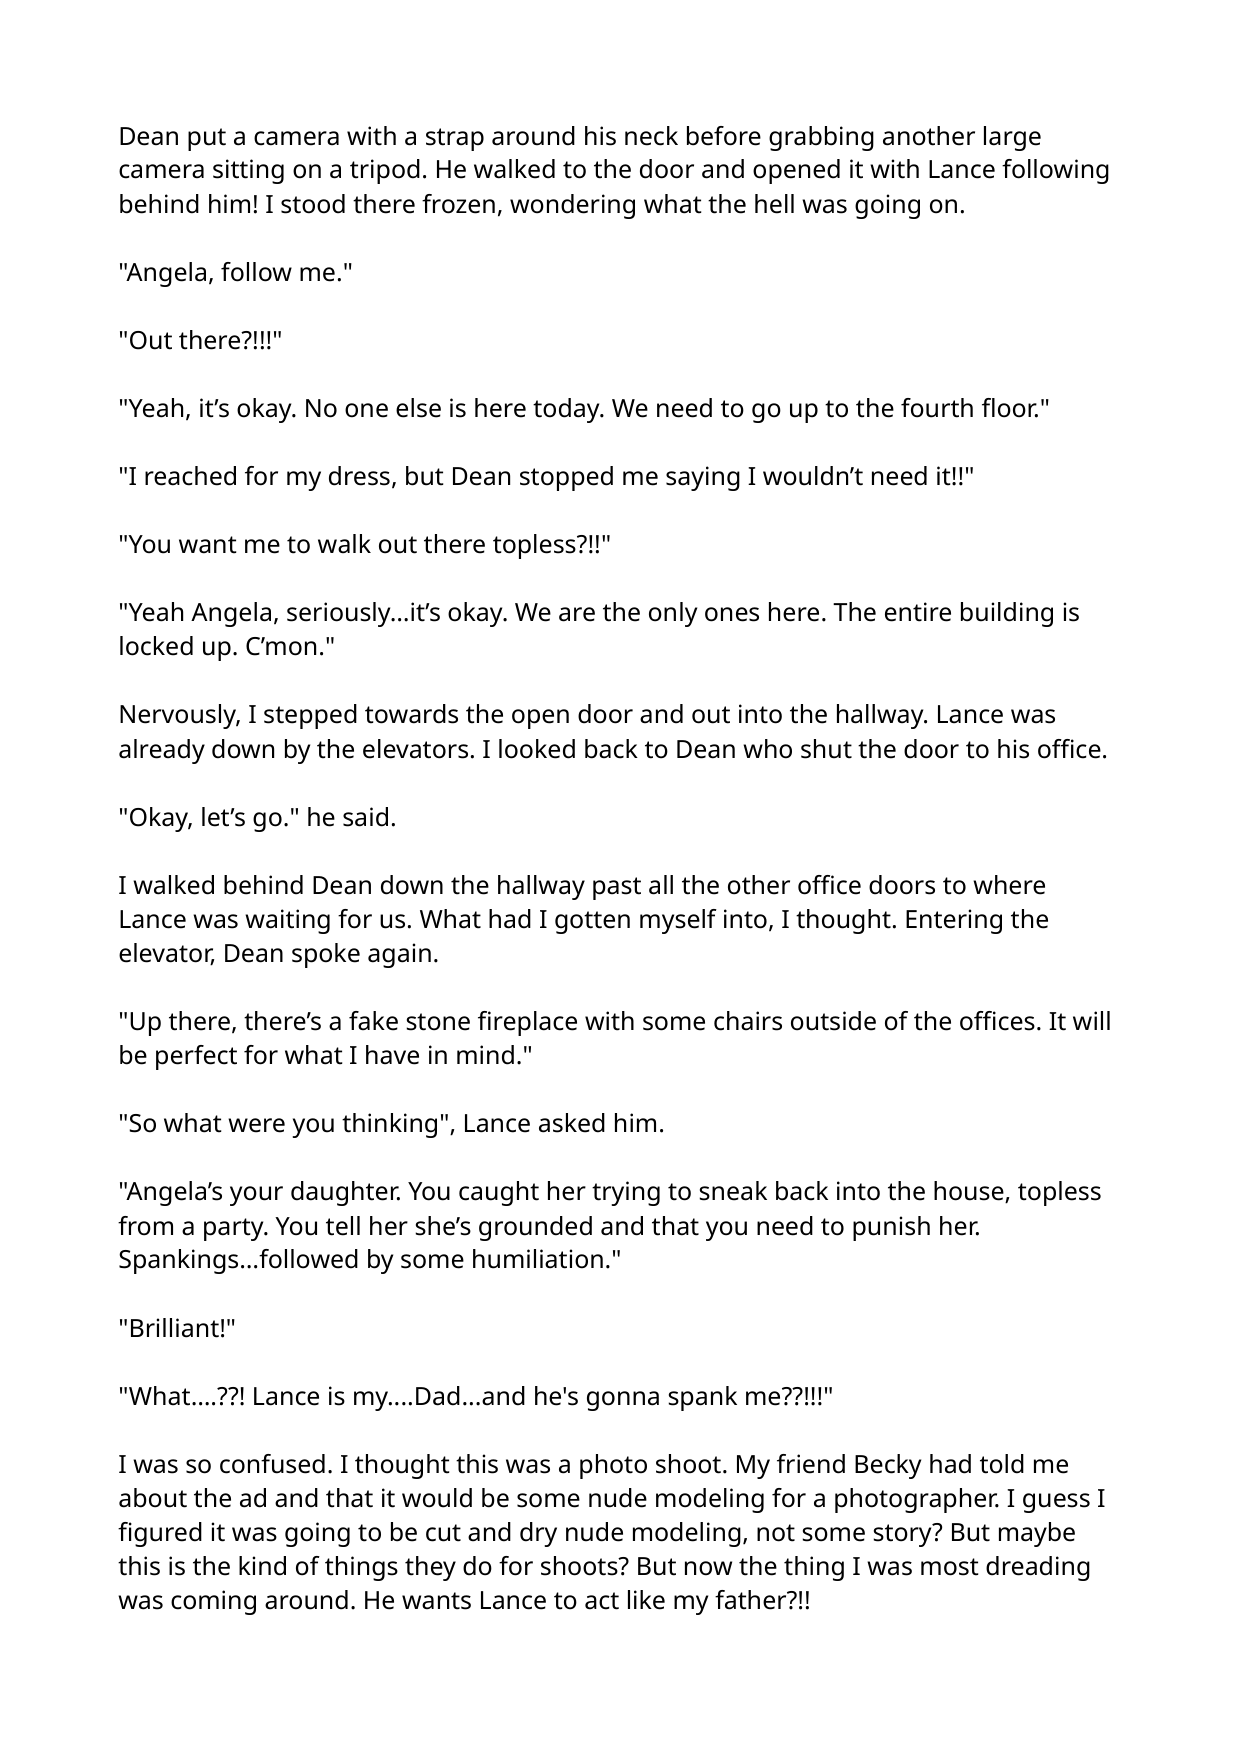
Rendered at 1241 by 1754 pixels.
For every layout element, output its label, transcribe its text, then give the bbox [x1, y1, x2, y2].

text "So what were you thinking", Lance asked him. [118, 1106, 1122, 1140]
text "Up there, there’s a fake stone fireplace with some chairs outside of the offices. It will be perfect for what I have in mind." [118, 1004, 1122, 1072]
text "Yeah Angela, seriously…it’s okay. We are the only ones here. The entire building is locked up. C’mon." [118, 595, 1122, 663]
text "Out there?!!!" [118, 322, 1122, 357]
text "You want me to walk out there topless?!!" [118, 527, 1122, 561]
text "What….??! Lance is my....Dad...and he's gonna spank me??!!!" [118, 1378, 1122, 1412]
text "I reached for my dress, but Dean stopped me saying I wouldn’t need it!!" [118, 459, 1122, 493]
text I was so confused. I thought this was a photo shoot. My friend Becky had told me about the ad and that it would be some nude modeling for a photographer. I guess I figured it was going to be cut and dry nude modeling, not some story? But maybe this is the kind of things they do for shoots? But now the thing I was most dreading was coming around. He wants Lance to act like my father?!! [118, 1447, 1122, 1617]
text I walked behind Dean down the hallway past all the other office doors to where Lance was waiting for us. What had I gotten myself into, I thought. Entering the elevator, Dean spoke again. [118, 867, 1122, 970]
text "Angela, follow me." [118, 254, 1122, 288]
text "Brilliant!" [118, 1310, 1122, 1344]
text "Angela’s your daughter. You caught her trying to sneak back into the house, topless from a party. You tell her she’s grounded and that you need to punish her. Spankings…followed by some humiliation." [118, 1174, 1122, 1276]
text Nervously, I stepped towards the open door and out into the hallway. Lance was already down by the elevators. I looked back to Dean who shut the door to his office. [118, 697, 1122, 765]
text "Yeah, it’s okay. No one else is here today. We need to go up to the fourth floor." [118, 391, 1122, 425]
text "Okay, let’s go." he said. [118, 799, 1122, 833]
text Dean put a camera with a strap around his neck before grabbing another large camera sitting on a tripod. He walked to the door and opened it with Lance following behind him! I stood there frozen, wondering what the hell was going on. [118, 118, 1122, 220]
